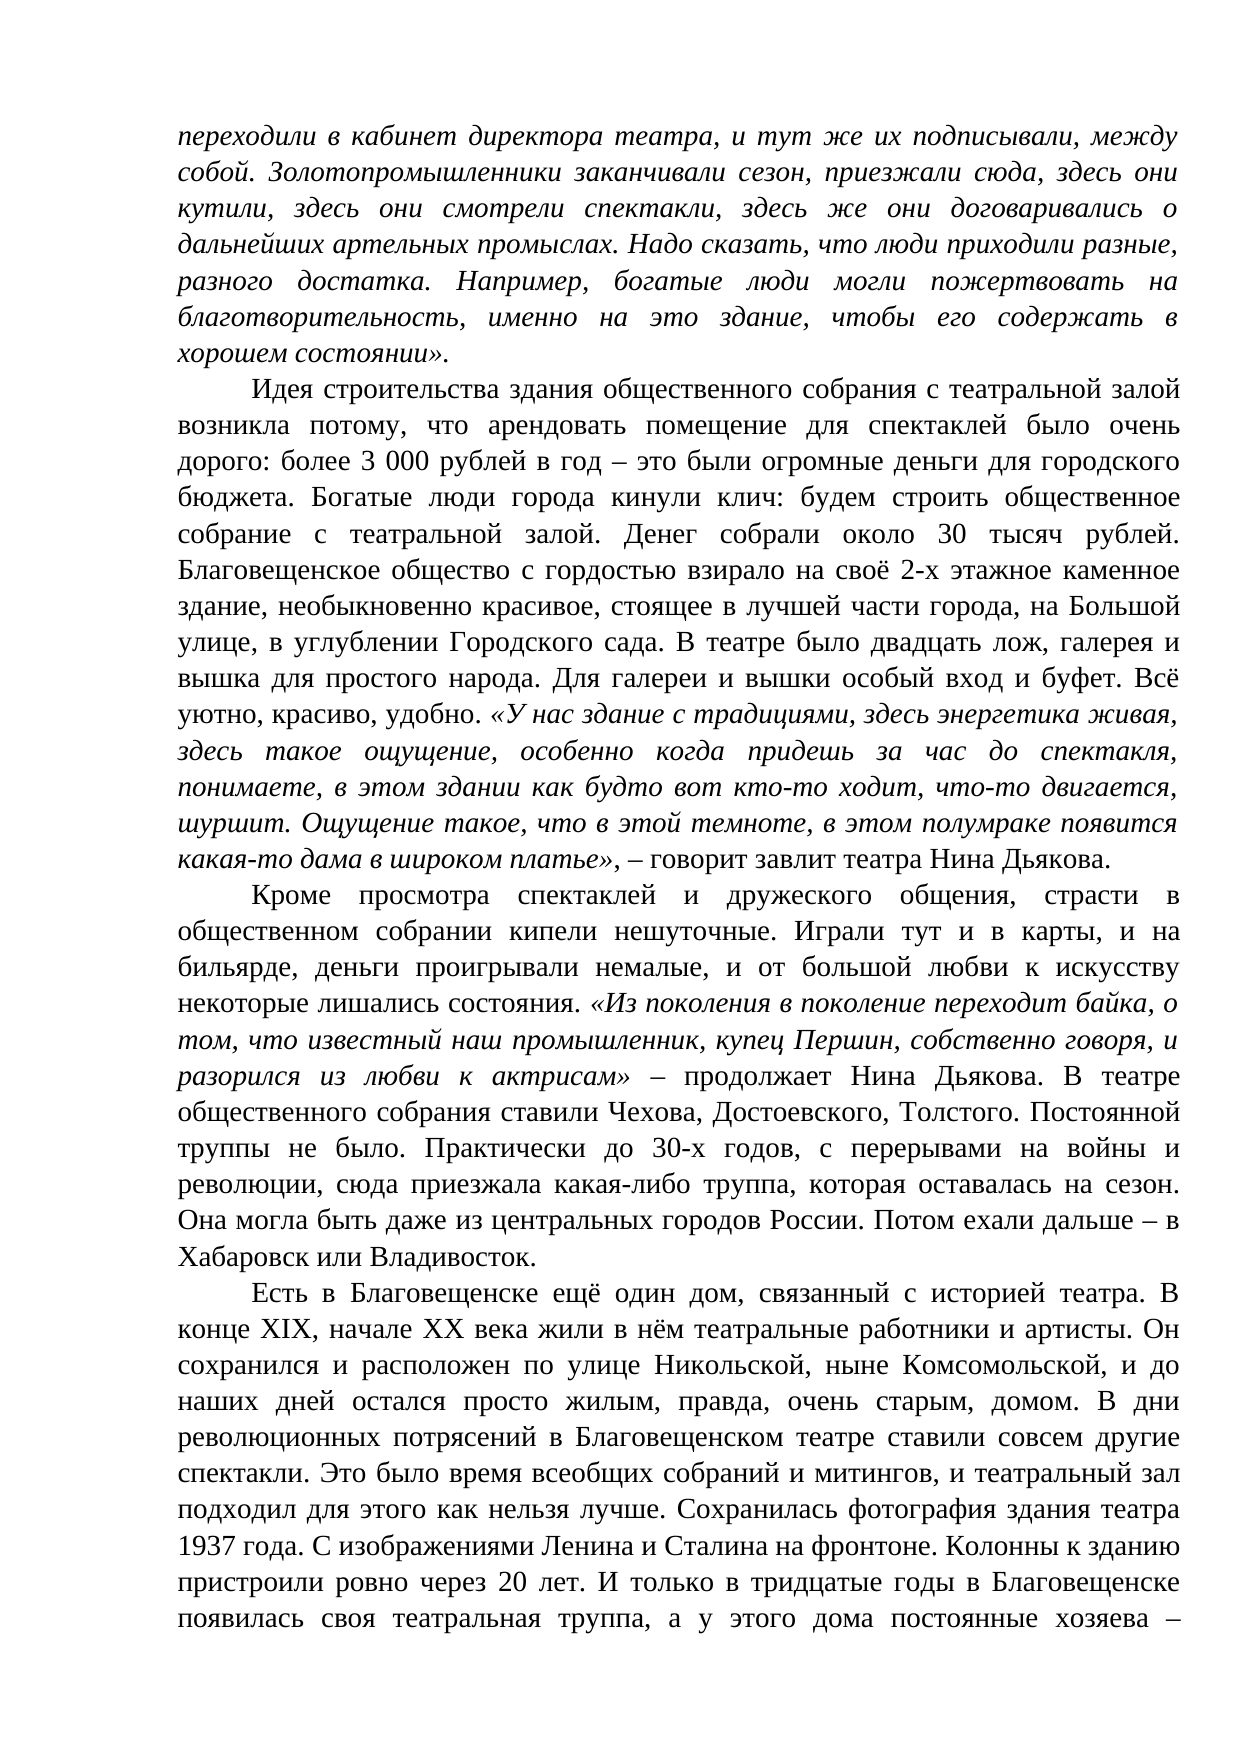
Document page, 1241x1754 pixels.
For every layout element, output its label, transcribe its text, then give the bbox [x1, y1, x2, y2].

text Кроме просмотра спектаклей и дружеского общения, страсти в общественном собрании кипели нешуточные. Играли тут и в карты, и на бильярде, деньги проигрывали немалые, и от большой любви к искусству некоторые лишались состояния. «Из поколения в поколение переходит байка, о том, что известный наш промышленник, купец Першин, собственно говоря, и разорился из любви к актрисам» – продолжает Нина Дьякова. В театре общественного собрания ставили Чехова, Достоевского, Толстого. Постоянной труппы не было. Практически до 30-х годов, с перерывами на войны и революции, сюда приезжала какая-либо труппа, которая оставалась на сезон. Она могла быть даже из центральных городов России. Потом ехали дальше – в Хабаровск или Владивосток. [177, 877, 1181, 1272]
text Идея строительства здания общественного собрания с театральной залой возникла потому, что арендовать помещение для спектаклей было очень дорого: более 3 000 рублей в год – это были огромные деньги для городского бюджета. Богатые люди города кинули клич: будем строить общественное собрание с театральной залой. Денег собрали около 30 тысяч рублей. Благовещенское общество с гордостью взирало на своё 2-х этажное каменное здание, необыкновенно красивое, стоящее в лучшей части города, на Большой улице, в углублении Городского сада. В театре было двадцать лож, галерея и вышка для простого народа. Для галереи и вышки особый вход и буфет. Всё уютно, красиво, удобно. «У нас здание с традициями, здесь энергетика живая, здесь такое ощущение, особенно когда придешь за час до спектакля, понимаете, в этом здании как будто вот кто-то ходит, что-то двигается, шуршит. Ощущение такое, что в этой темноте, в этом полумраке появится какая-то дама в широком платье», – говорит завлит театра Нина Дьякова. [177, 371, 1181, 874]
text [177, 1275, 1181, 1634]
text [177, 118, 1181, 368]
